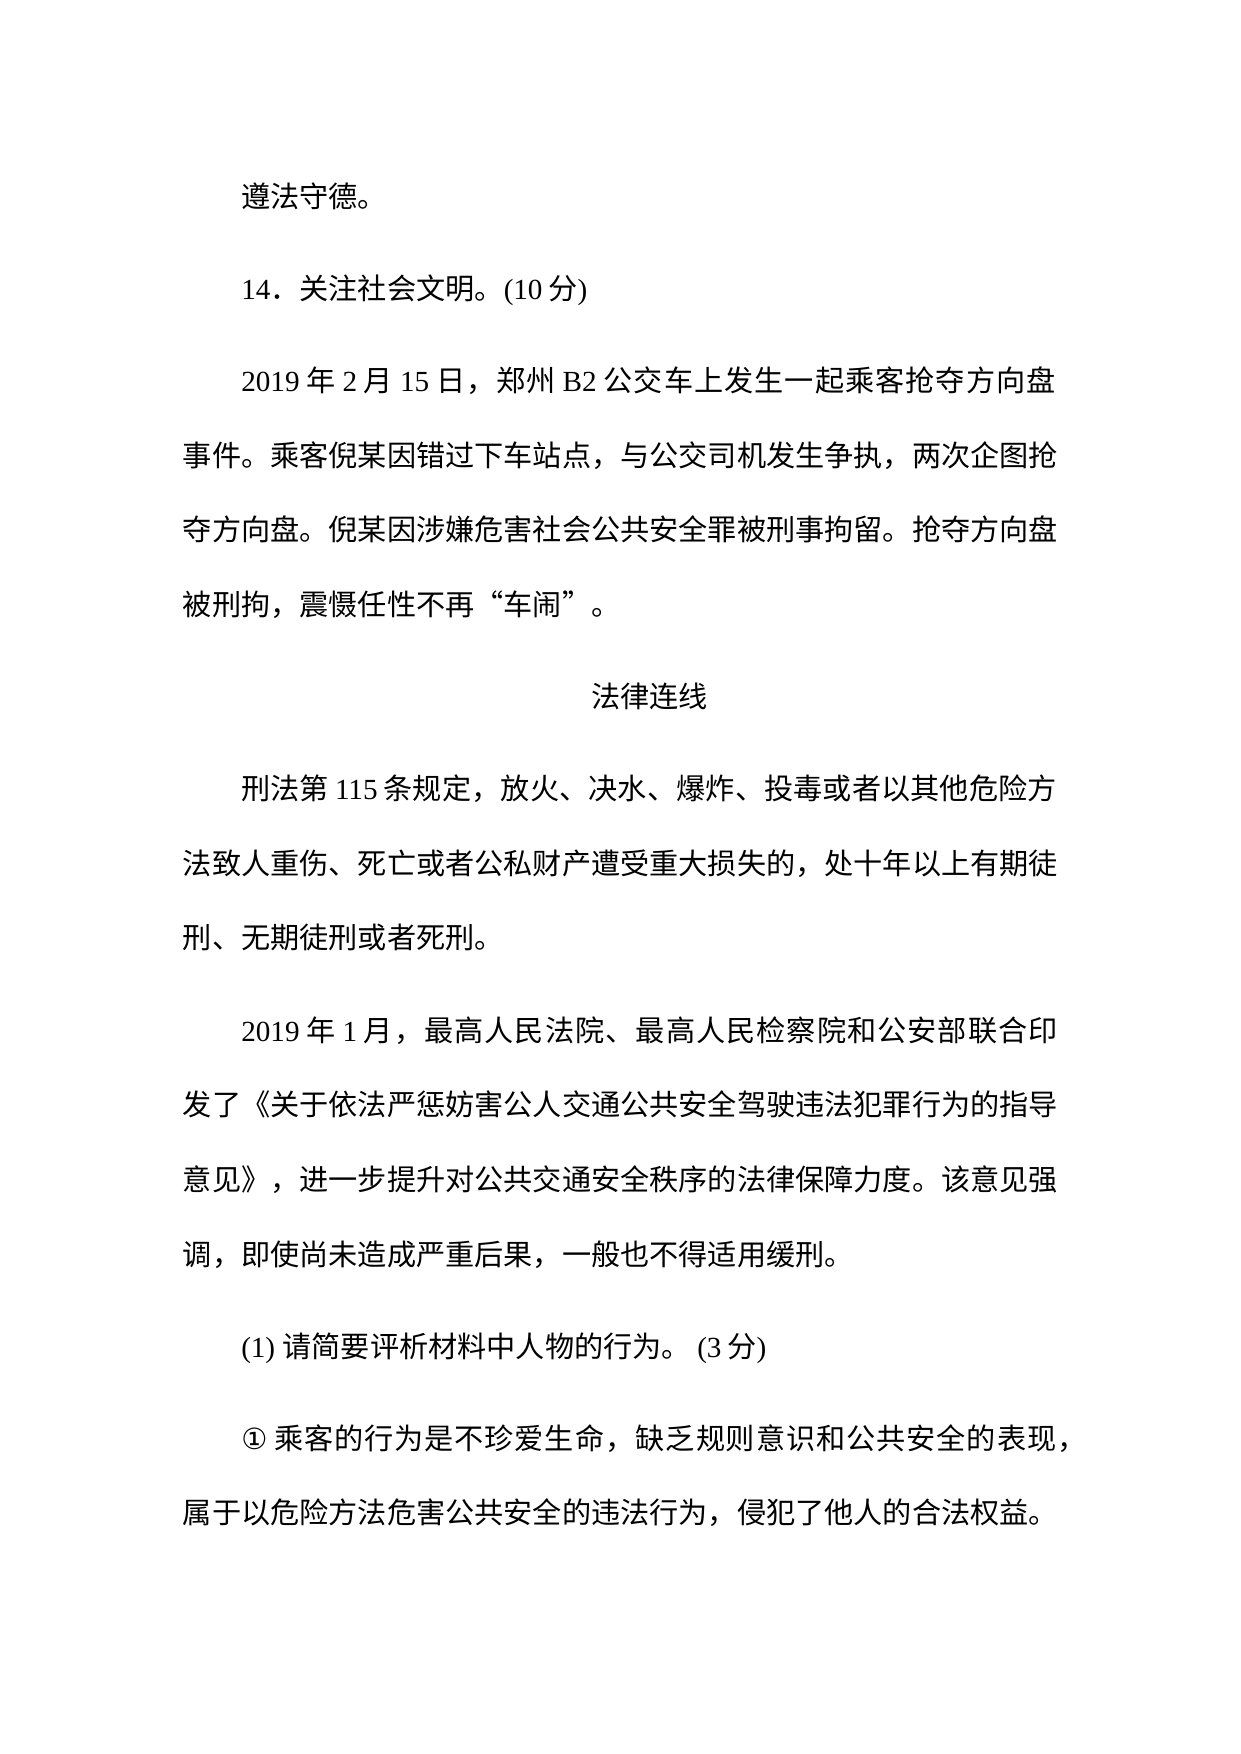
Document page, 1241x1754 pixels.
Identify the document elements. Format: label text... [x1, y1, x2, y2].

text 遵法守德。 [183, 162, 1058, 227]
text 2019年1月，最高人民法院、最高人民检察院和公安部联合印发了《关于依法严惩妨害公人交通公共安全驾驶违法犯罪行为的指导意见》，进一步提升对公共交通安全秩序的法律保障力度。该意见强调，即使尚未造成严重后果，一般也不得适用缓刑。 [183, 996, 1058, 1285]
text 法律连线 [183, 662, 1058, 727]
text 刑法第115条规定，放火、决水、爆炸、投毒或者以其他危险方法致人重伤、死亡或者公私财产遭受重大损失的，处十年以上有期徒刑、无期徒刑或者死刑。 [183, 754, 1058, 969]
text 2019年2月15日，郑州B2公交车上发生一起乘客抢夺方向盘事件。乘客倪某因错过下车站点，与公交司机发生争执，两次企图抢夺方向盘。倪某因涉嫌危害社会公共安全罪被刑事拘留。抢夺方向盘被刑拘，震慑任性不再“车闹”。 [183, 346, 1058, 635]
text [183, 1404, 1058, 1544]
text (1) 请简要评析材料中人物的行为。 (3分) [183, 1312, 1058, 1377]
text 14．关注社会文明。(10分) [183, 254, 1058, 319]
